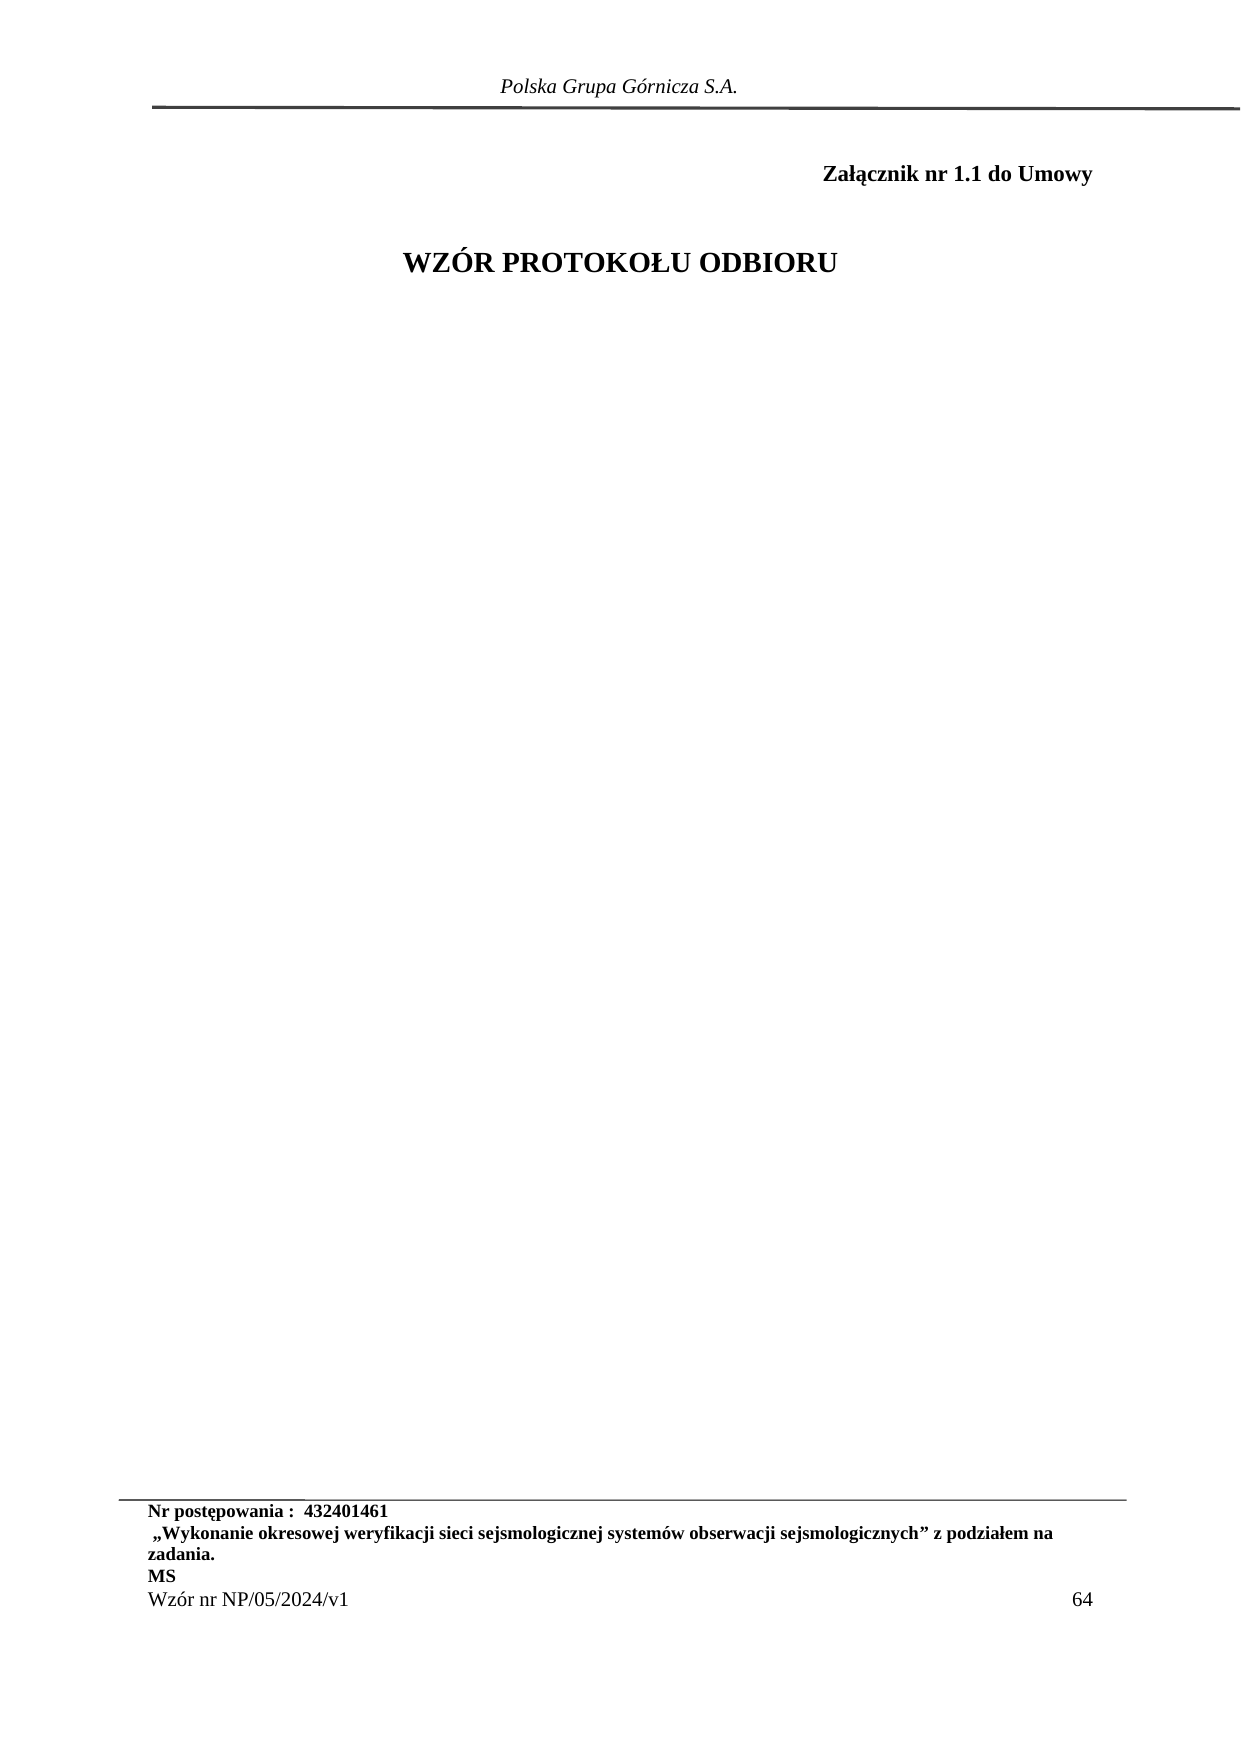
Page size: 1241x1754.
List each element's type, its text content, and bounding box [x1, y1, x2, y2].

text Załącznik nr 1.1 do Umowy [148, 160, 1093, 186]
text WZÓR PROTOKOŁU ODBIORU [148, 245, 1093, 278]
